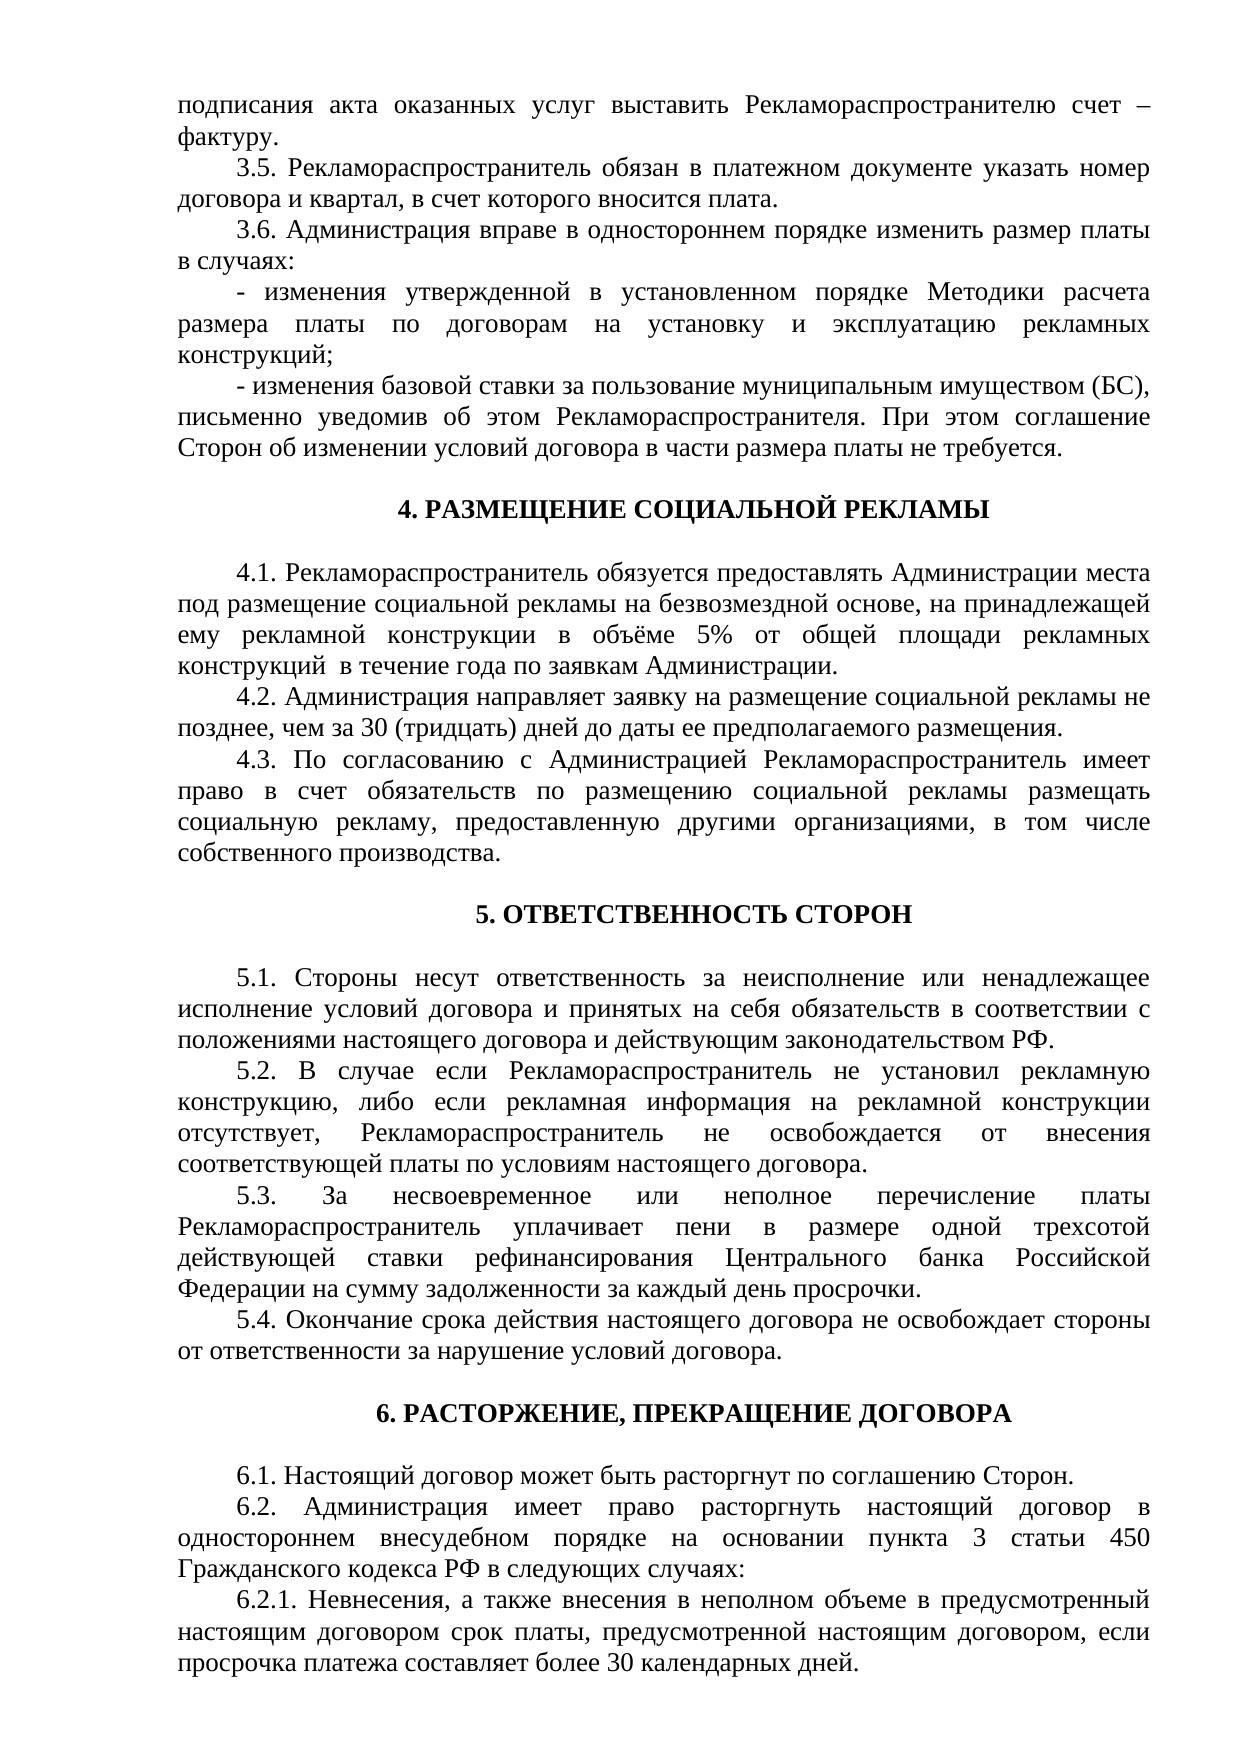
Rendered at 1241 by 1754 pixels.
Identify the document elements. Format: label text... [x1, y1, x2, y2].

text 6. РАСТОРЖЕНИЕ, ПРЕКРАЩЕНИЕ ДОГОВОРА [177, 1397, 1152, 1428]
text 5.1. Стороны несут ответственность за неисполнение или ненадлежащее исполнение условий договора и принятых на себя обязательств в соответствии с положениями настоящего договора и действующим законодательством РФ. [177, 961, 1152, 1054]
text - изменения утвержденной в установленном порядке Методики расчета размера платы по договорам на установку и эксплуатацию рекламных конструкций; [177, 276, 1152, 369]
text 5.4. Окончание срока действия настоящего договора не освобождает стороны от ответственности за нарушение условий договора. [177, 1303, 1152, 1366]
text 5. ОТВЕТСТВЕННОСТЬ СТОРОН [177, 898, 1152, 929]
text 4.1. Рекламораспространитель обязуется предоставлять Администрации места под размещение социальной рекламы на безвозмездной основе, на принадлежащей ему рекламной конструкции в объёме 5% от общей площади рекламных конструкций в течение года по заявкам Администрации. [177, 556, 1152, 680]
text 4.3. По согласованию с Администрацией Рекламораспространитель имеет право в счет обязательств по размещению социальной рекламы размещать социальную рекламу, предоставленную другими организациями, в том числе собственного производства. [177, 743, 1152, 867]
text 3.6. Администрация вправе в одностороннем порядке изменить размер платы в случаях: [177, 213, 1152, 276]
text - изменения базовой ставки за пользование муниципальным имуществом (БС), письменно уведомив об этом Рекламораспространителя. При этом соглашение Сторон об изменении условий договора в части размера платы не требуется. [177, 369, 1152, 462]
text 5.3. За несвоевременное или неполное перечисление платы Рекламораспространитель уплачивает пени в размере одной трехсотой действующей ставки рефинансирования Центрального банка Российской Федерации на сумму задолженности за каждый день просрочки. [177, 1179, 1152, 1303]
text 4.2. Администрация направляет заявку на размещение социальной рекламы не позднее, чем за 30 (тридцать) дней до даты ее предполагаемого размещения. [177, 680, 1152, 743]
text 6.2.1. Невнесения, а также внесения в неполном объеме в предусмотренный настоящим договором срок платы, предусмотренной настоящим договором, если просрочка платежа составляет более 30 календарных дней. [177, 1584, 1152, 1677]
text 4. РАЗМЕЩЕНИЕ СОЦИАЛЬНОЙ РЕКЛАМЫ [177, 493, 1152, 525]
text 6.1. Настоящий договор может быть расторгнут по соглашению Сторон. [177, 1459, 1152, 1490]
text 3.5. Рекламораспространитель обязан в платежном документе указать номер договора и квартал, в счет которого вносится плата. [177, 151, 1152, 213]
text 5.2. В случае если Рекламораспространитель не установил рекламную конструкцию, либо если рекламная информация на рекламной конструкции отсутствует, Рекламораспространитель не освобождается от внесения соответствующей платы по условиям настоящего договора. [177, 1054, 1152, 1179]
text 6.2. Администрация имеет право расторгнуть настоящий договор в одностороннем внесудебном порядке на основании пункта 3 статьи 450 Гражданского кодекса РФ в следующих случаях: [177, 1490, 1152, 1584]
